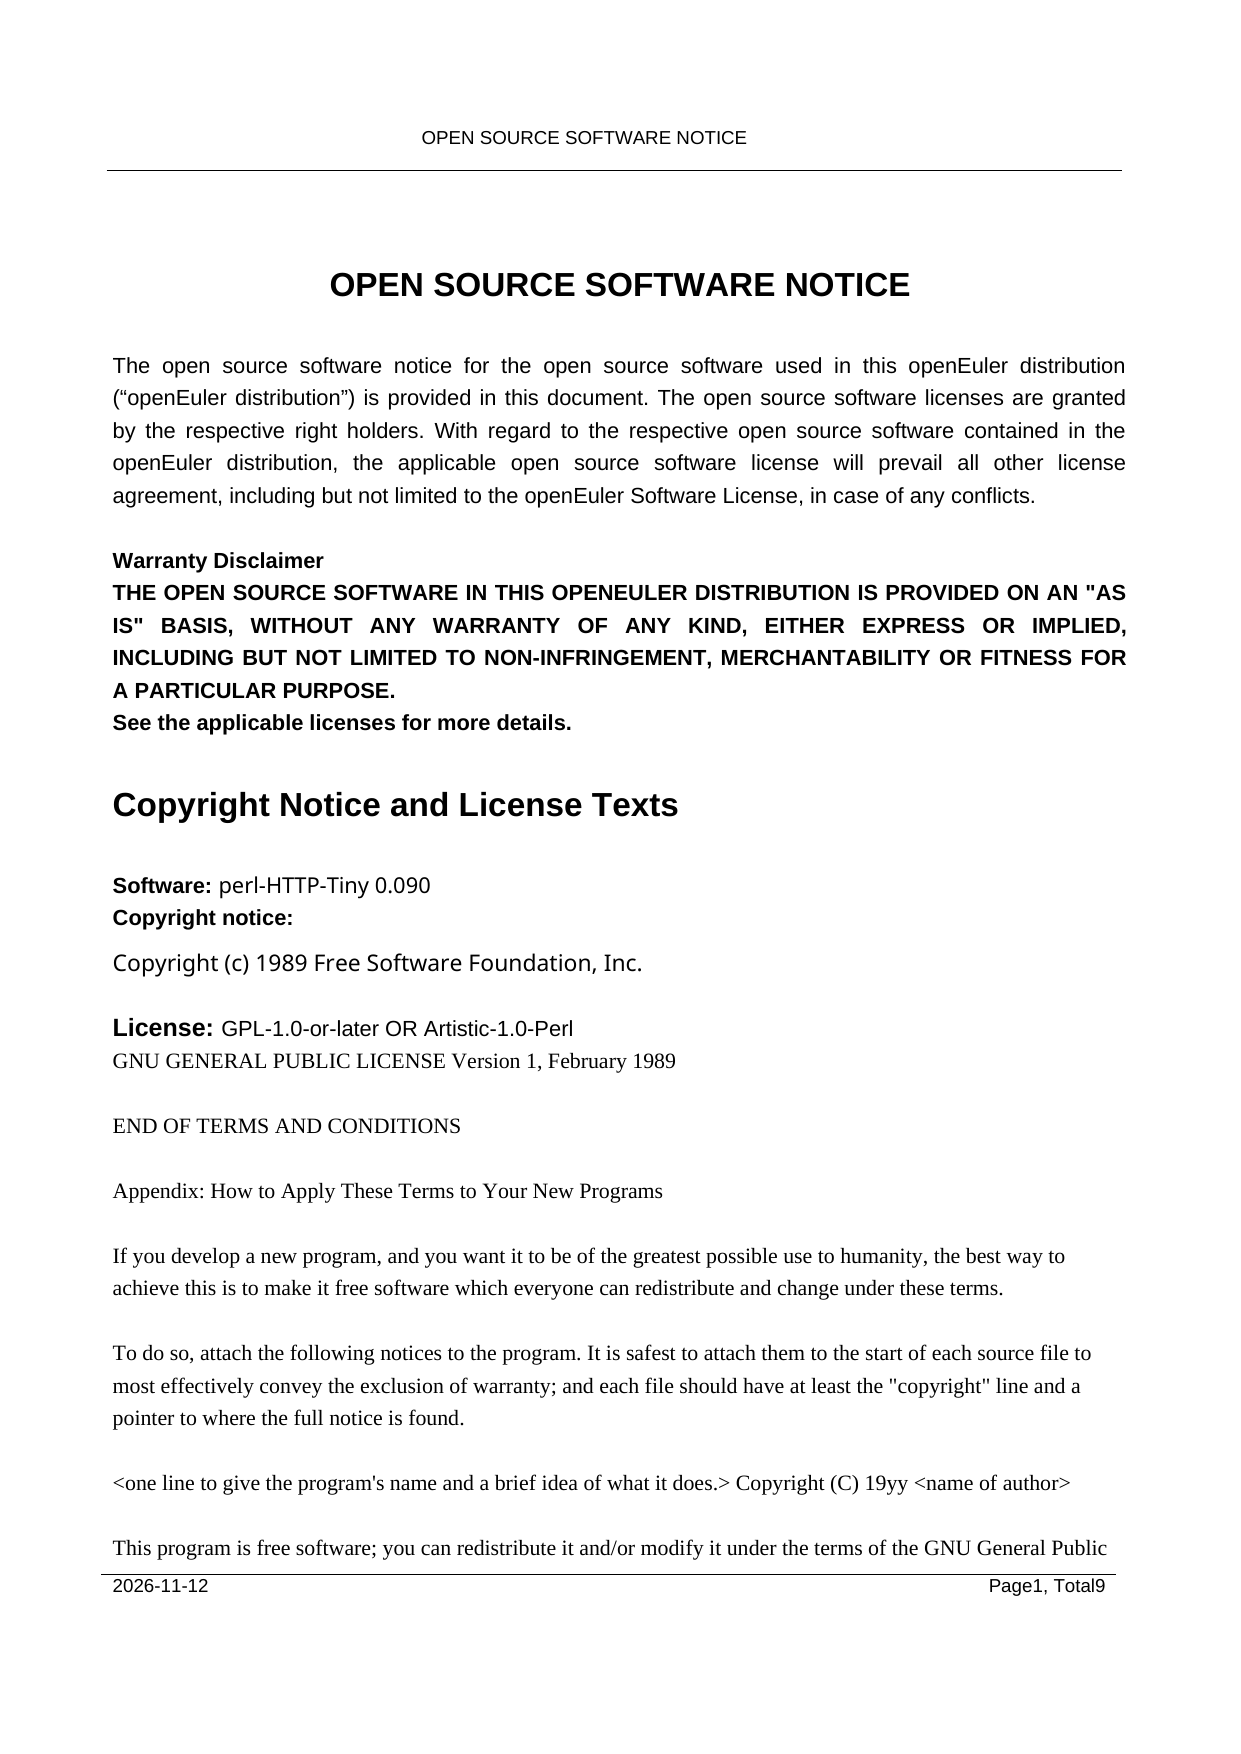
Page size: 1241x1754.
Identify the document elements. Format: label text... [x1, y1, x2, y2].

text OPEN SOURCE SOFTWARE NOTICE [112, 251, 1128, 316]
text Warranty Disclaimer [112, 544, 1128, 576]
text Copyright (c) 1989 Free Software Foundation, Inc. [112, 947, 1128, 1012]
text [112, 1044, 1128, 1564]
text License: GPL-1.0-or-later OR Artistic-1.0-Perl [112, 1012, 1128, 1044]
title Software: perl-HTTP-Tiny 0.090 [112, 869, 1128, 901]
text Copyright Notice and License Texts [112, 771, 1128, 836]
text Copyright notice: [112, 901, 1128, 934]
text The open source software notice for the open source software used in this openEuler distribution (“openEuler distribution”) is provided in this document. The open source software licenses are granted by the respective right holders. With regard to the respective open source software contained in the openEuler distribution, the applicable open source software license will prevail all other license agreement, including but not limited to the openEuler Software License, in case of any conflicts. [112, 349, 1128, 511]
text THE OPEN SOURCE SOFTWARE IN THIS OPENEULER DISTRIBUTION IS PROVIDED ON AN "AS IS" BASIS, WITHOUT ANY WARRANTY OF ANY KIND, EITHER EXPRESS OR IMPLIED, INCLUDING BUT NOT LIMITED TO NON-INFRINGEMENT, MERCHANTABILITY OR FITNESS FOR A PARTICULAR PURPOSE. See the applicable licenses for more details. [112, 576, 1128, 739]
